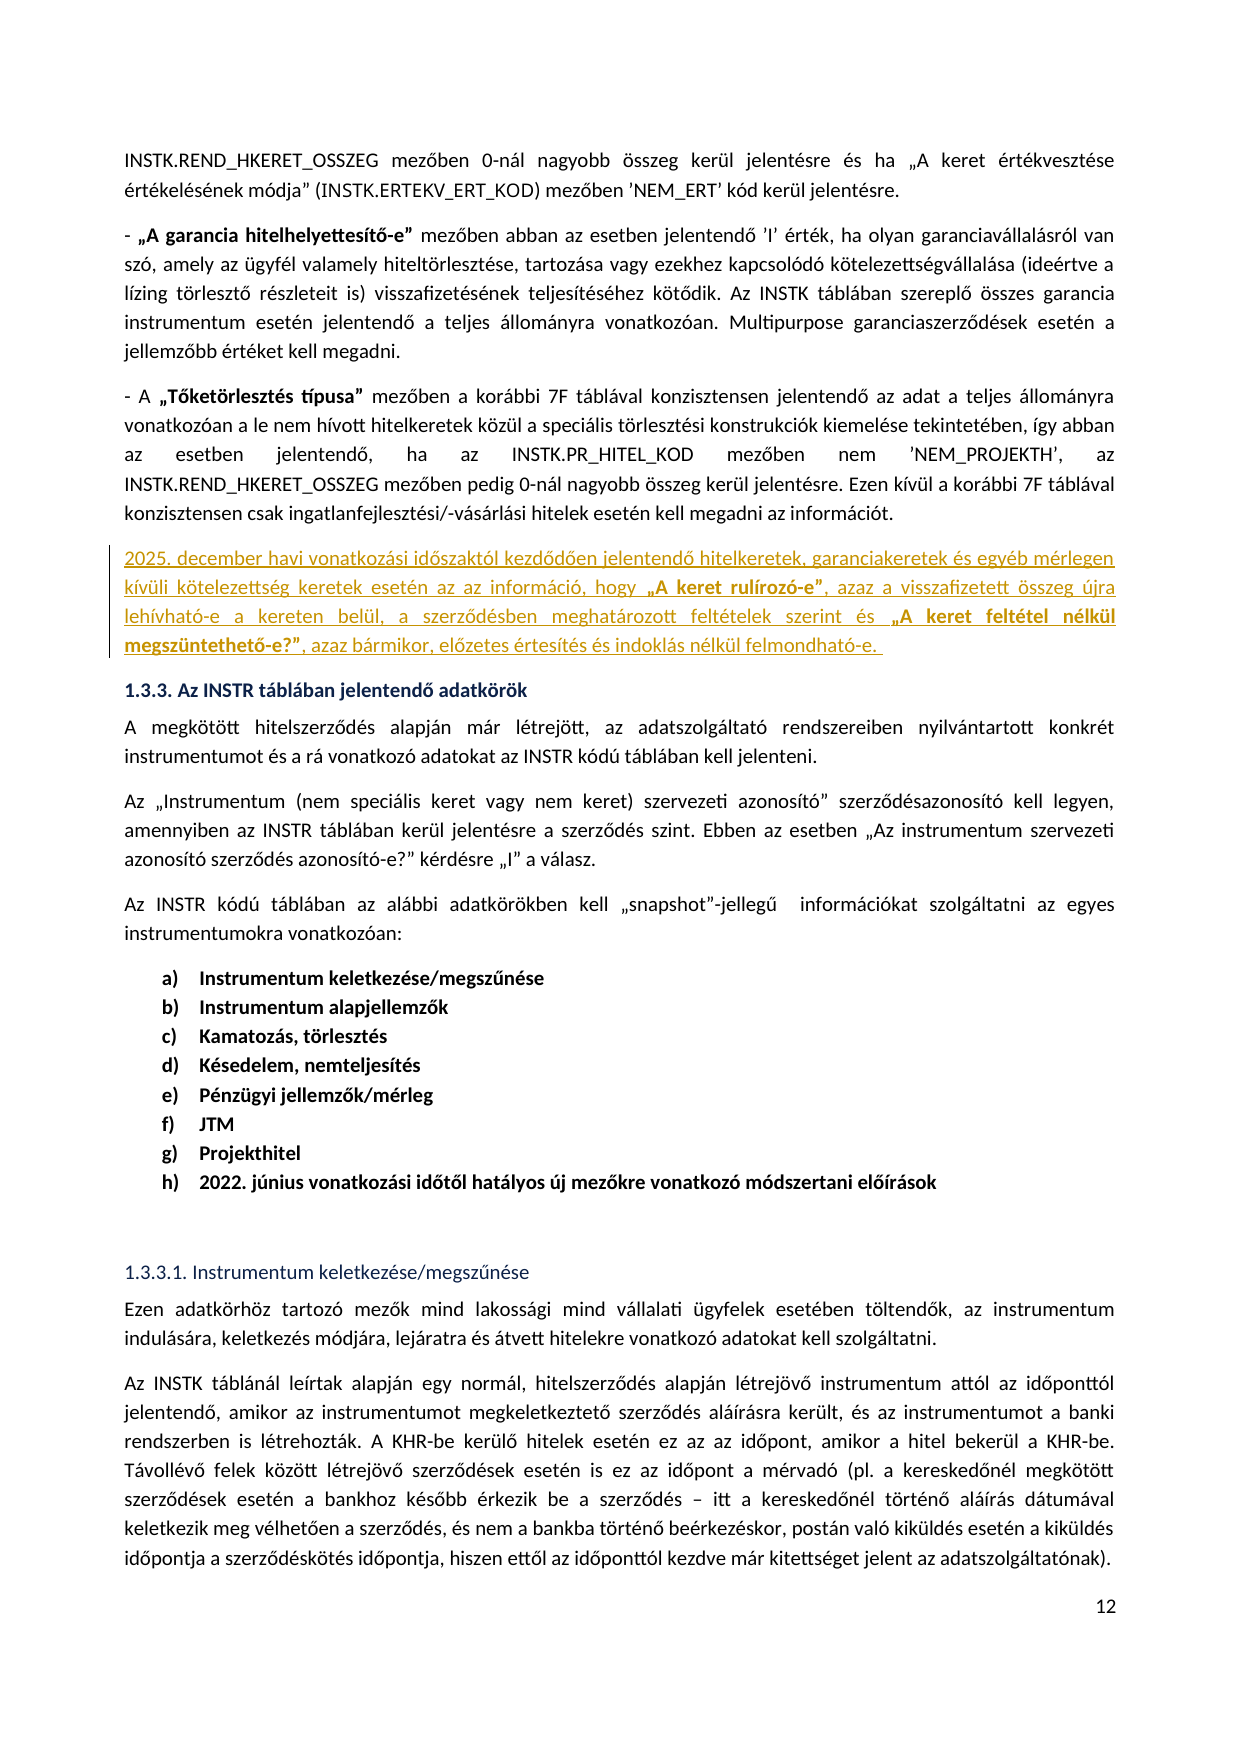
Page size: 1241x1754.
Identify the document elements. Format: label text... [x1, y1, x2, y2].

text A megkötött hitelszerződés alapján már létrejött, az adatszolgáltató rendszereiben nyilvántartott konkrét instrumentumot és a rá vonatkozó adatokat az INSTR kódú táblában kell jelenteni. [124, 714, 1116, 769]
subtitle Az INSTR táblában jelentendő adatkörök [124, 677, 1116, 702]
subtitle Instrumentum keletkezése/megszűnése [124, 1259, 1116, 1284]
text - „A garancia hitelhelyettesítő-e” mezőben abban az esetben jelentendő ’I’ érték, ha olyan garanciavállalásról van szó, amely az ügyfél valamely hiteltörlesztése, tartozása vagy ezekhez kapcsolódó kötelezettségvállalása (ideértve a lízing törlesztő részleteit is) visszafizetésének teljesítéséhez kötődik. Az INSTK táblában szereplő összes garancia instrumentum esetén jelentendő a teljes állományra vonatkozóan. Multipurpose garanciaszerződések esetén a jellemzőbb értéket kell megadni. [124, 222, 1116, 364]
list Késedelem, nemteljesítés [162, 1053, 1116, 1078]
list Instrumentum keletkezése/megszűnése [162, 965, 1116, 991]
text - A „Tőketörlesztés típusa” mezőben a korábbi 7F táblával konzisztensen jelentendő az adat a teljes állományra vonatkozóan a le nem hívott hitelkeretek közül a speciális törlesztési konstrukciók kiemelése tekintetében, így abban az esetben jelentendő, ha az INSTK.PR_HITEL_KOD mezőben nem ’NEM_PROJEKTH’, az INSTK.REND_HKERET_OSSZEG mezőben pedig 0-nál nagyobb összeg kerül jelentésre. Ezen kívül a korábbi 7F táblával konzisztensen csak ingatlanfejlesztési/-vásárlási hitelek esetén kell megadni az információt. [124, 383, 1116, 525]
text Az INSTK táblánál leírtak alapján egy normál, hitelszerződés alapján létrejövő instrumentum attól az időponttól jelentendő, amikor az instrumentumot megkeletkeztető szerződés aláírásra került, és az instrumentumot a banki rendszerben is létrehozták. A KHR-be kerülő hitelek esetén ez az az időpont, amikor a hitel bekerül a KHR-be. Távollévő felek között létrejövő szerződések esetén is ez az időpont a mérvadó (pl. a kereskedőnél megkötött szerződések esetén a bankhoz később érkezik be a szerződés – itt a kereskedőnél történő aláírás dátumával keletkezik meg vélhetően a szerződés, és nem a bankba történő beérkezéskor, postán való kiküldés esetén a kiküldés időpontja a szerződéskötés időpontja, hiszen ettől az időponttól kezdve már kitettséget jelent az adatszolgáltatónak). [124, 1370, 1116, 1570]
text Az „Instrumentum (nem speciális keret vagy nem keret) szervezeti azonosító” szerződésazonosító kell legyen, amennyiben az INSTR táblában kerül jelentésre a szerződés szint. Ebben az esetben „Az instrumentum szervezeti azonosító szerződés azonosító-e?” kérdésre „I” a válasz. [124, 788, 1116, 872]
list 2022. június vonatkozási időtől hatályos új mezőkre vonatkozó módszertani előírások [162, 1169, 1116, 1195]
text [124, 148, 1116, 202]
list JTM [162, 1111, 1116, 1136]
list Pénzügyi jellemzők/mérleg [162, 1082, 1116, 1107]
text Az INSTR kódú táblában az alábbi adatkörökben kell „snapshot”-jellegű információkat szolgáltatni az egyes instrumentumokra vonatkozóan: [124, 891, 1116, 946]
list Instrumentum alapjellemzők [162, 994, 1116, 1020]
list Projekthitel [162, 1140, 1116, 1166]
list Kamatozás, törlesztés [162, 1023, 1116, 1049]
text Ezen adatkörhöz tartozó mezők mind lakossági mind vállalati ügyfelek esetében töltendők, az instrumentum indulására, keletkezés módjára, lejáratra és átvett hitelekre vonatkozó adatokat kell szolgáltatni. [124, 1296, 1116, 1350]
